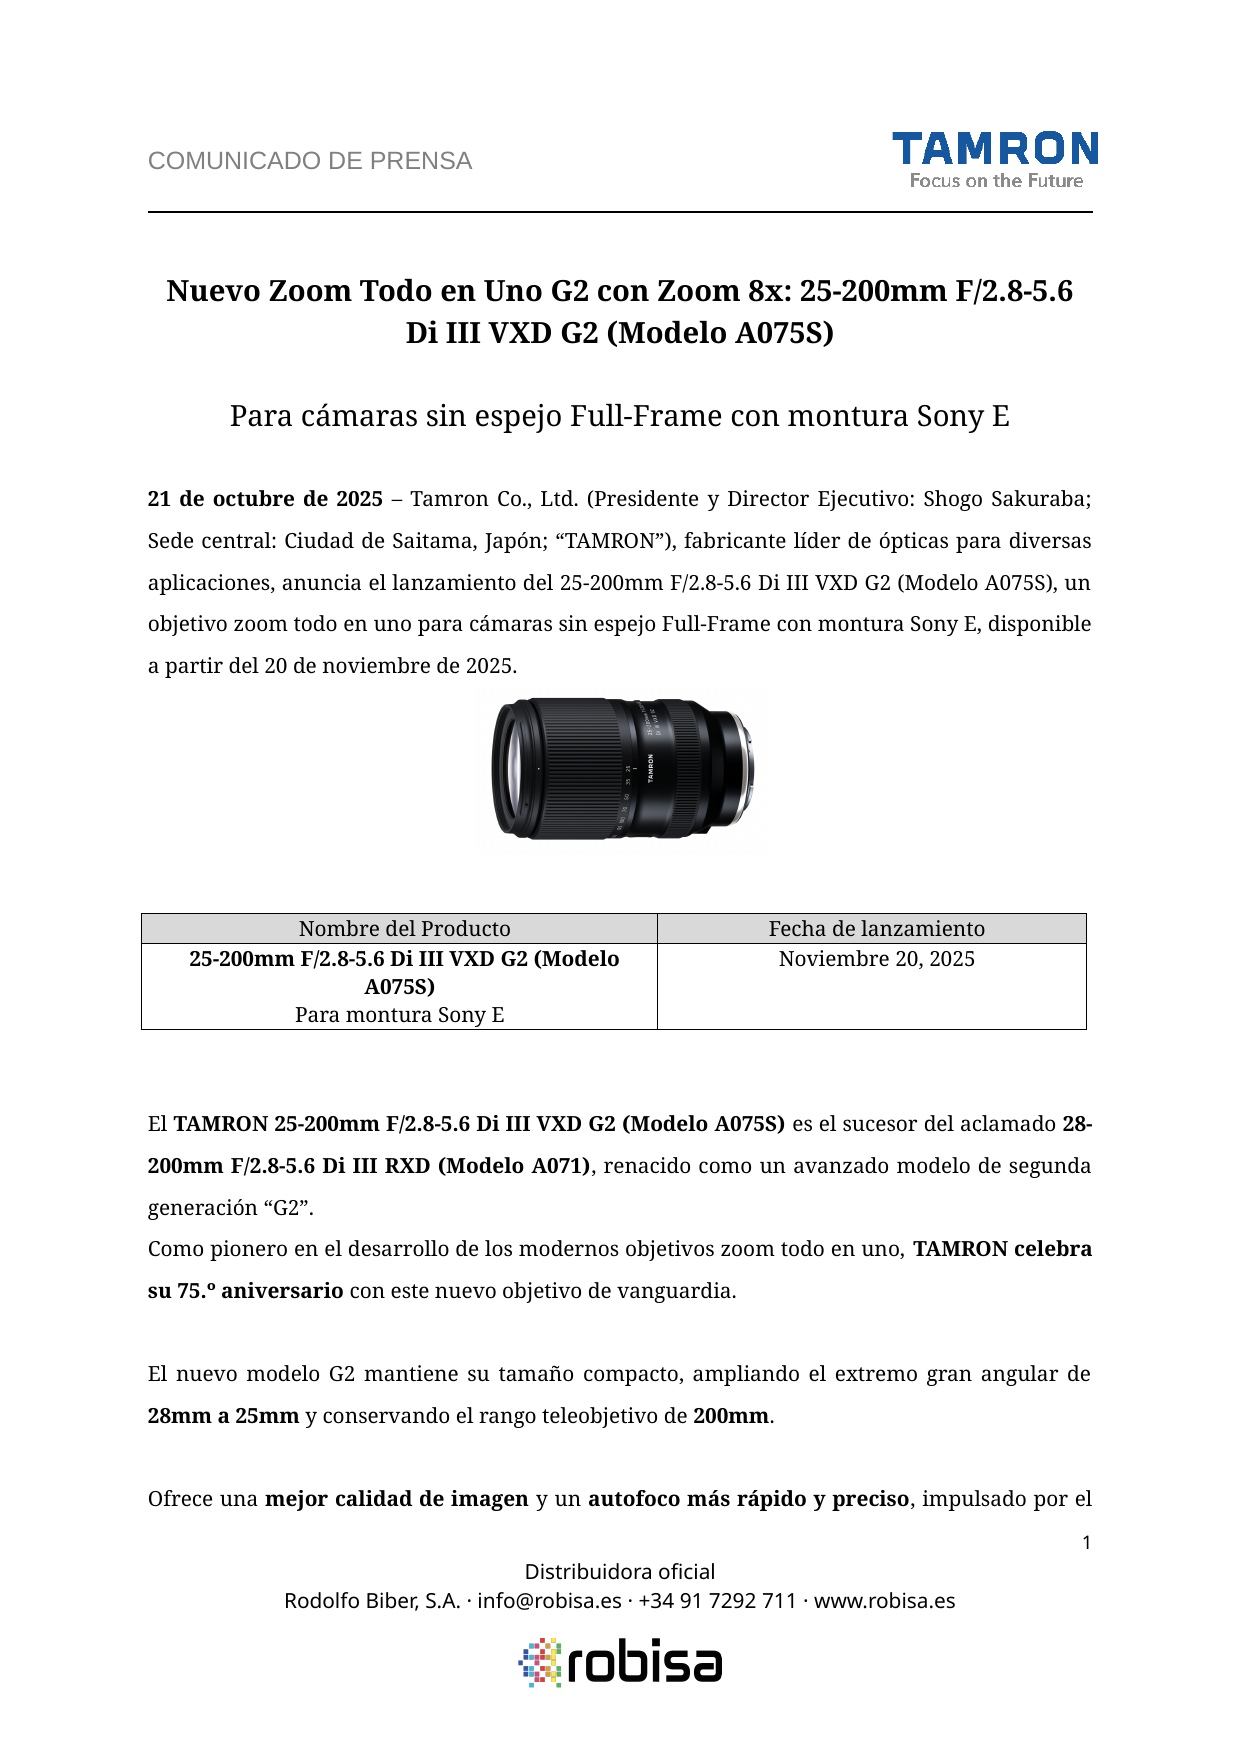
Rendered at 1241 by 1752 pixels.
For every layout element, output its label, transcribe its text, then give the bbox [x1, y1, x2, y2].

text El TAMRON 25-200mm F/2.8-5.6 Di III VXD G2 (Modelo A075S) es el sucesor del aclamado 28-200mm F/2.8-5.6 Di III RXD (Modelo A071), renacido como un avanzado modelo de segunda generación “G2”. Como pionero en el desarrollo de los modernos objetivos zoom todo en uno, TAMRON celebra su 75.º aniversario con este nuevo objetivo de vanguardia. [148, 1103, 1092, 1311]
picture [473, 686, 767, 854]
table_header Fecha de lanzamiento [658, 914, 1086, 943]
text Para cámaras sin espejo Full-Frame con montura Sony E [148, 394, 1092, 436]
text Nuevo Zoom Todo en Uno G2 con Zoom 8x: 25-200mm F/2.8-5.6 Di III VXD G2 (Modelo A075S) [148, 269, 1092, 353]
text 21 de octubre de 2025 – Tamron Co., Ltd. (Presidente y Director Ejecutivo: Shogo Sakuraba; Sede central: Ciudad de Saitama, Japón; “TAMRON”), fabricante líder de ópticas para diversas aplicaciones, anuncia el lanzamiento del 25-200mm F/2.8-5.6 Di III VXD G2 (Modelo A075S), un objetivo zoom todo en uno para cámaras sin espejo Full-Frame con montura Sony E, disponible a partir del 20 de noviembre de 2025. [148, 478, 1092, 686]
picture [518, 1638, 722, 1705]
table_cell Noviembre 20, 2025 [658, 944, 1086, 1029]
table_header Nombre del Producto [142, 914, 657, 943]
text El nuevo modelo G2 mantiene su tamaño compacto, ampliando el extremo gran angular de 28mm a 25mm y conservando el rango teleobjetivo de 200mm. [148, 1353, 1092, 1478]
picture [892, 131, 1098, 187]
table_cell 25-200mm F/2.8-5.6 Di III VXD G2 (Modelo A075S) Para montura Sony E [142, 944, 657, 1029]
